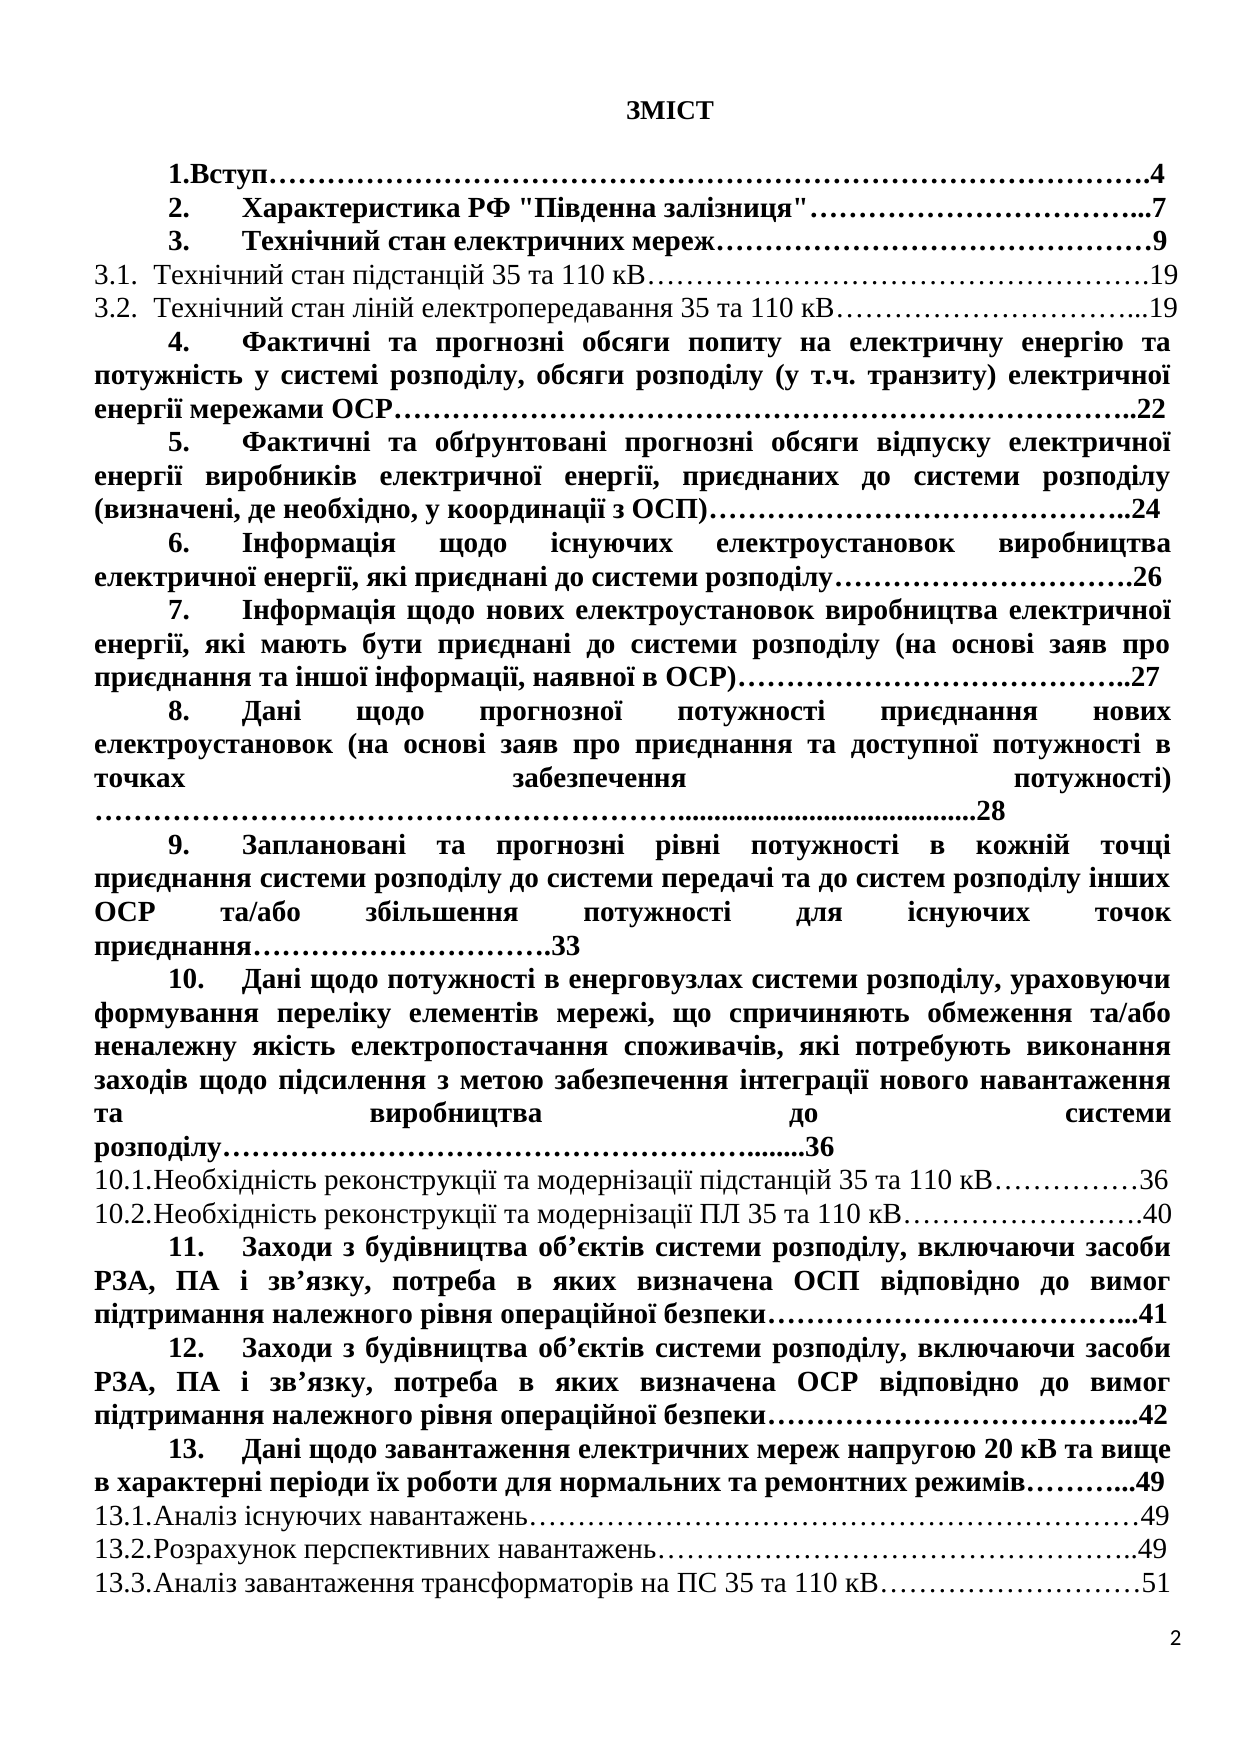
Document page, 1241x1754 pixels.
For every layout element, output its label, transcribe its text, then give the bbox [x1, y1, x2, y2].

text 2. Характеристика РФ "Південна залізниця"……………………………...7 [94, 190, 1172, 223]
text 1.Вступ……………………………………………………………………………….4 [94, 156, 1172, 190]
text 3.1. Технічний стан підстанцій 35 та 110 кВ…………………………………………….19 [94, 257, 1181, 290]
text 13.2. Розрахунок перспективних навантажень…………………………………………..49 [94, 1531, 1181, 1565]
text 13.1. Аналіз існуючих навантажень………………………………………………………49 [94, 1498, 1181, 1531]
text 10. Дані щодо потужності в енерговузлах системи розподілу, ураховуючи формування переліку елементів мережі, що спричиняють обмеження та/або неналежну якість електропостачання споживачів, які потребують виконання заходів щодо підсилення з метою забезпечення інтеграції нового навантаження та виробництва до системи розподілу………………………………………………........36 [94, 961, 1172, 1162]
text 7. Інформація щодо нових електроустановок виробництва електричної енергії, які мають бути приєднані до системи розподілу (на основі заяв про приєднання та іншої інформації, наявної в ОСР)…………………………………..27 [94, 592, 1172, 693]
text 13. Дані щодо завантаження електричних мереж напругою 20 кВ та вище в характерні періоди їх роботи для нормальних та ремонтних режимів………...49 [94, 1431, 1172, 1498]
text 5. Фактичні та обґрунтовані прогнозні обсяги відпуску електричної енергії виробників електричної енергії, приєднаних до системи розподілу (визначені, де необхідно, у координації з ОСП)……………………………………..24 [94, 424, 1172, 525]
text 13.3. Аналіз завантаження трансформаторів на ПС 35 та 110 кВ………………………51 [94, 1565, 1181, 1598]
text 3. Технічний стан електричних мереж………………………………………9 [94, 223, 1172, 257]
text 9. Заплановані та прогнозні рівні потужності в кожній точці приєднання системи розподілу до системи передачі та до систем розподілу інших ОСР та/або збільшення потужності для існуючих точок приєднання………………………….33 [94, 827, 1172, 961]
text 8. Дані щодо прогнозної потужності приєднання нових електроустановок (на основі заяв про приєднання та доступної потужності в точках забезпечення потужності)…………………………………………………….........................................28 [94, 693, 1172, 827]
text 6. Інформація щодо існуючих електроустановок виробництва електричної енергії, які приєднані до системи розподілу………………………….26 [94, 525, 1172, 592]
text 11. Заходи з будівництва об’єктів системи розподілу, включаючи засоби РЗА, ПА і зв’язку, потреба в яких визначена ОСП відповідно до вимог підтримання належного рівня операційної безпеки………………………………...41 [94, 1229, 1172, 1330]
text 12. Заходи з будівництва об’єктів системи розподілу, включаючи засоби РЗА, ПА і зв’язку, потреба в яких визначена ОСР відповідно до вимог підтримання належного рівня операційної безпеки………………………………...42 [94, 1330, 1172, 1431]
text 10.2. Необхідність реконструкції та модернізації ПЛ 35 та 110 кВ…………………….40 [94, 1196, 1181, 1229]
text 4. Фактичні та прогнозні обсяги попиту на електричну енергію та потужність у системі розподілу, обсяги розподілу (у т.ч. транзиту) електричної енергії мережами ОСР…………………………………………………………………..22 [94, 324, 1172, 424]
text ЗМІСТ [94, 94, 1172, 125]
text 10.1. Необхідність реконструкції та модернізації підстанцій 35 та 110 кВ……………36 [94, 1162, 1181, 1196]
text 3.2. Технічний стан ліній електропередавання 35 та 110 кВ…………………………...19 [94, 290, 1181, 324]
